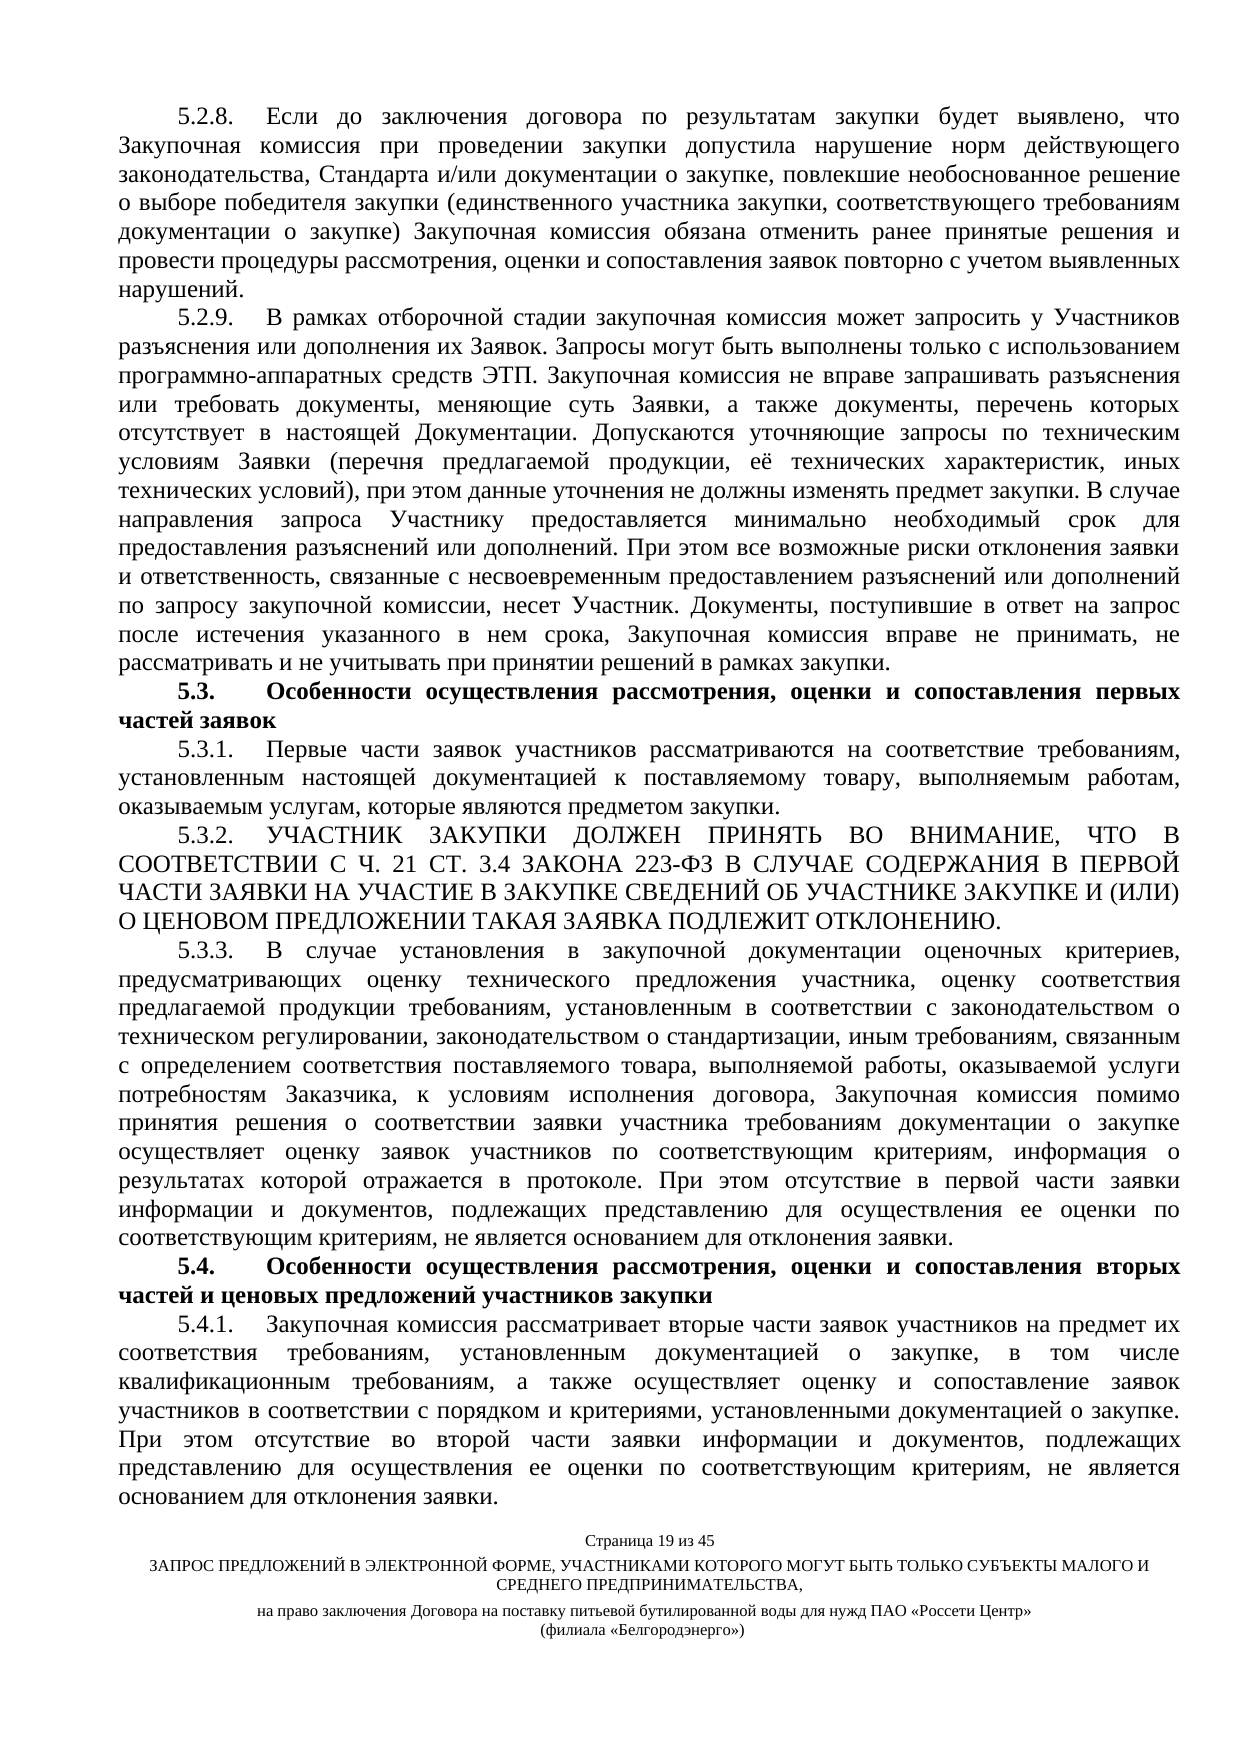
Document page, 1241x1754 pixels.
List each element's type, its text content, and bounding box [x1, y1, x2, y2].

subtitle В рамках отборочной стадии закупочная комиссия может запросить у Участников разъяснения или дополнения их Заявок. Запросы могут быть выполнены только с использованием программно-аппаратных средств ЭТП. Закупочная комиссия не вправе запрашивать разъяснения или требовать документы, меняющие суть Заявки, а также документы, перечень которых отсутствует в настоящей Документации. Допускаются уточняющие запросы по техническим условиям Заявки (перечня предлагаемой продукции, её технических характеристик, иных технических условий), при этом данные уточнения не должны изменять предмет закупки. В случае направления запроса Участнику предоставляется минимально необходимый срок для предоставления разъяснений или дополнений. При этом все возможные риски отклонения заявки и ответственность, связанные с несвоевременным предоставлением разъяснений или дополнений по запросу закупочной комиссии, несет Участник. Документы, поступившие в ответ на запрос после истечения указанного в нем срока, Закупочная комиссия вправе не принимать, не рассматривать и не учитывать при принятии решений в рамках закупки. [118, 302, 1181, 676]
subtitle В случае установления в закупочной документации оценочных критериев, предусматривающих оценку технического предложения участника, оценку соответствия предлагаемой продукции требованиям, установленным в соответствии с законодательством о техническом регулировании, законодательством о стандартизации, иным требованиям, связанным с определением соответствия поставляемого товара, выполняемой работы, оказываемой услуги потребностям Заказчика, к условиям исполнения договора, Закупочная комиссия помимо принятия решения о соответствии заявки участника требованиям документации о закупке осуществляет оценку заявок участников по соответствующим критериям, информация о результатах которой отражается в протоколе. При этом отсутствие в первой части заявки информации и документов, подлежащих представлению для осуществления ее оценки по соответствующим критериям, не является основанием для отклонения заявки. [118, 935, 1181, 1251]
subtitle Особенности осуществления рассмотрения, оценки и сопоставления вторых частей и ценовых предложений участников закупки [118, 1251, 1181, 1309]
subtitle УЧАСТНИК ЗАКУПКИ ДОЛЖЕН ПРИНЯТЬ ВО ВНИМАНИЕ, ЧТО В СООТВЕТСТВИИ С Ч. 21 СТ. 3.4 ЗАКОНА 223-ФЗ В СЛУЧАЕ СОДЕРЖАНИЯ В ПЕРВОЙ ЧАСТИ ЗАЯВКИ НА УЧАСТИЕ В ЗАКУПКЕ СВЕДЕНИЙ ОБ УЧАСТНИКЕ ЗАКУПКЕ И (ИЛИ) О ЦЕНОВОМ ПРЕДЛОЖЕНИИ ТАКАЯ ЗАЯВКА ПОДЛЕЖИТ ОТКЛОНЕНИЮ. [118, 820, 1181, 935]
subtitle Закупочная комиссия рассматривает вторые части заявок участников на предмет их соответствия требованиям, установленным документацией о закупке, в том числе квалификационным требованиям, а также осуществляет оценку и сопоставление заявок участников в соответствии с порядком и критериями, установленными документацией о закупке. При этом отсутствие во второй части заявки информации и документов, подлежащих представлению для осуществления ее оценки по соответствующим критериям, не является основанием для отклонения заявки. [118, 1309, 1181, 1510]
subtitle Первые части заявок участников рассматриваются на соответствие требованиям, установленным настоящей документацией к поставляемому товару, выполняемым работам, оказываемым услугам, которые являются предметом закупки. [118, 734, 1181, 820]
subtitle Особенности осуществления рассмотрения, оценки и сопоставления первых частей заявок [118, 676, 1181, 734]
subtitle Если до заключения договора по результатам закупки будет выявлено, что Закупочная комиссия при проведении закупки допустила нарушение норм действующего законодательства, Стандарта и/или документации о закупке, повлекшие необоснованное решение о выборе победителя закупки (единственного участника закупки, соответствующего требованиям документации о закупке) Закупочная комиссия обязана отменить ранее принятые решения и провести процедуры рассмотрения, оценки и сопоставления заявок повторно с учетом выявленных нарушений. [118, 101, 1181, 302]
